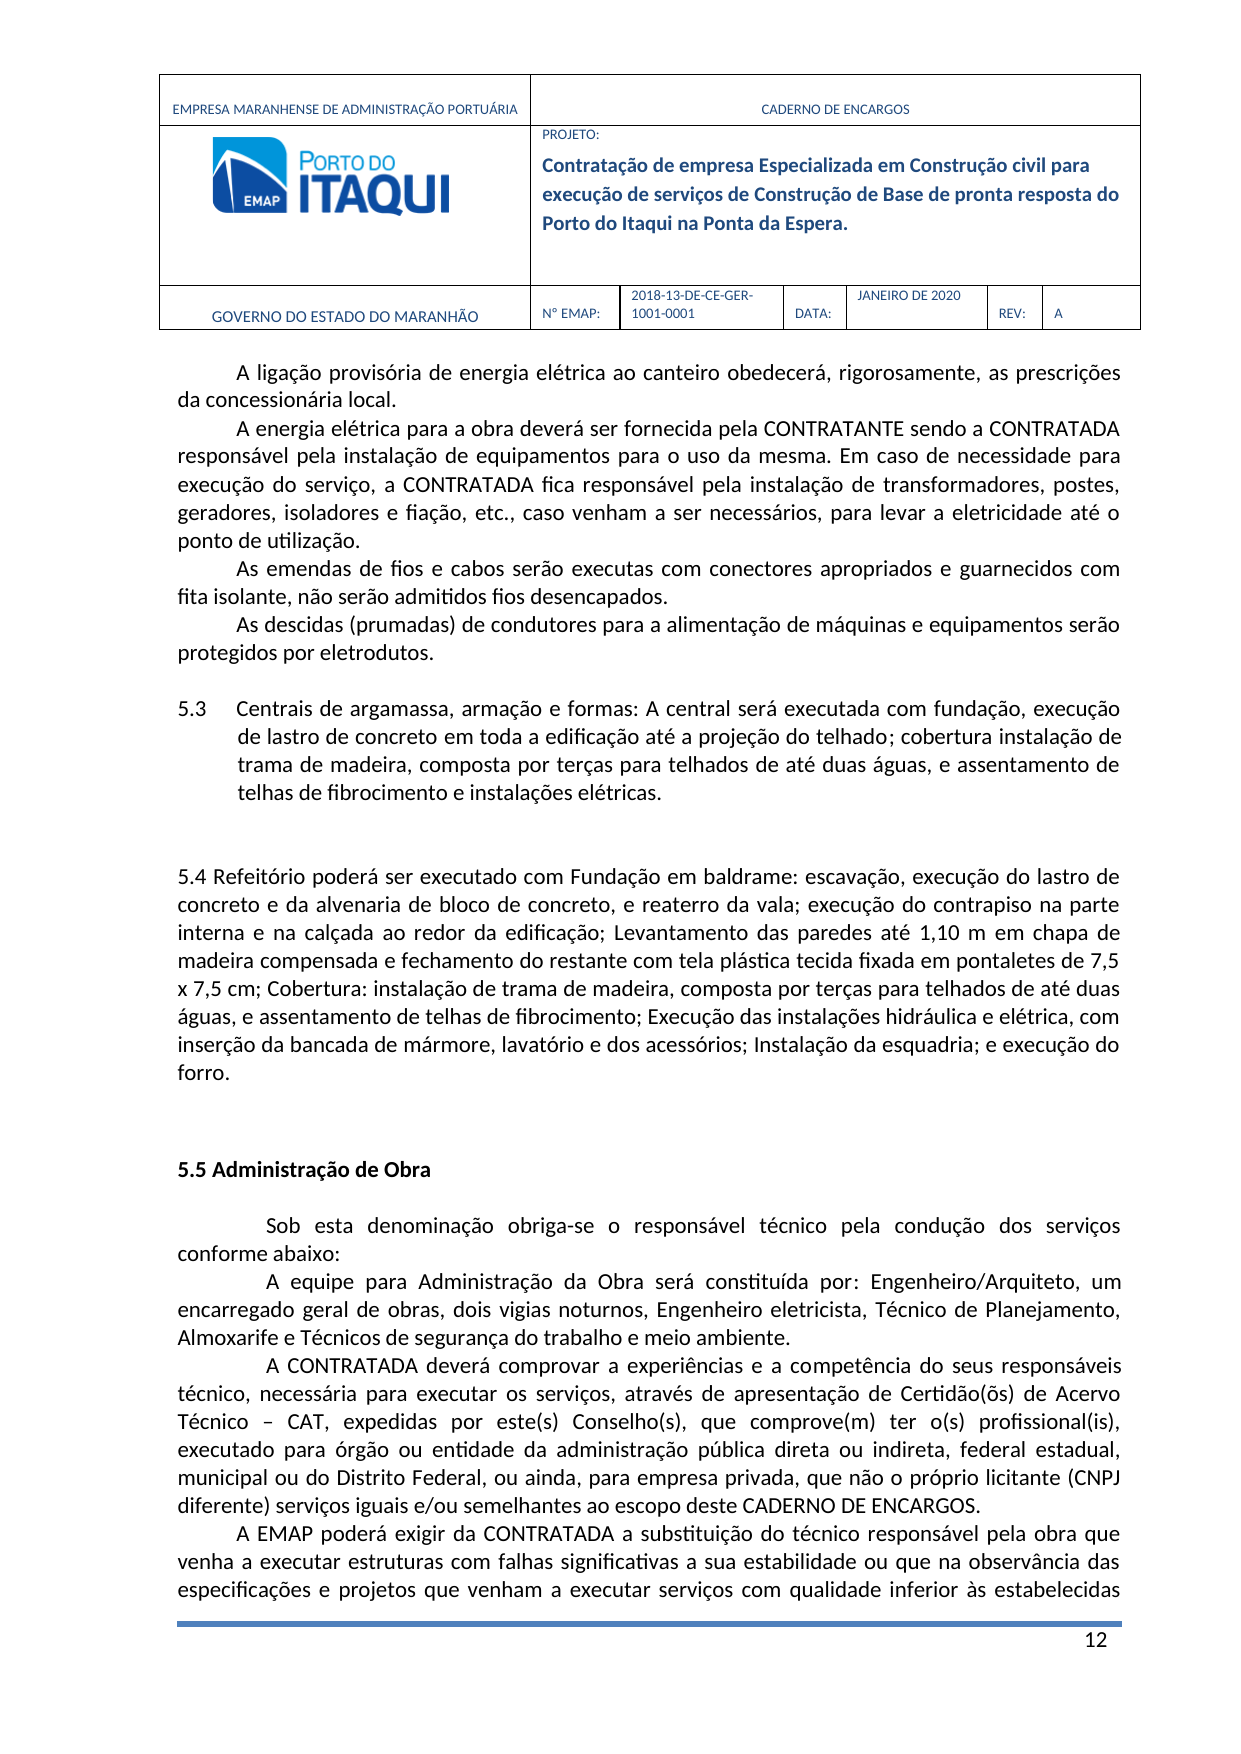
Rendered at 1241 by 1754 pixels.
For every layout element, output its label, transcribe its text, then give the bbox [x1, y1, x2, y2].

text A energia elétrica para a obra deverá ser fornecida pela CONTRATANTE sendo a CONTRATADA responsável pela instalação de equipamentos para o uso da mesma. Em caso de necessidade para execução do serviço, a CONTRATADA fica responsável pela instalação de transformadores, postes, geradores, isoladores e fiação, etc., caso venham a ser necessários, para levar a eletricidade até o ponto de utilização. [177, 414, 1122, 554]
picture [212, 137, 449, 216]
text A ligação provisória de energia elétrica ao canteiro obedecerá, rigorosamente, as prescrições da concessionária local. [177, 358, 1122, 414]
text As descidas (prumadas) de condutores para a alimentação de máquinas e equipamentos serão protegidos por eletrodutos. [177, 610, 1122, 666]
text 5.4 Refeitório poderá ser executado com Fundação em baldrame: escavação, execução do lastro de concreto e da alvenaria de bloco de concreto, e reaterro da vala; execução do contrapiso na parte interna e na calçada ao redor da edificação; Levantamento das paredes até 1,10 m em chapa de madeira compensada e fechamento do restante com tela plástica tecida fixada em pontaletes de 7,5 x 7,5 cm; Cobertura: instalação de trama de madeira, composta por terças para telhados de até duas águas, e assentamento de telhas de fibrocimento; Execução das instalações hidráulica e elétrica, com inserção da bancada de mármore, lavatório e dos acessórios; Instalação da esquadria; e execução do forro. [177, 862, 1122, 1086]
subtitle 5.5 Administração de Obra [177, 1155, 1122, 1183]
text Sob esta denominação obriga-se o responsável técnico pela condução dos serviços conforme abaixo: [177, 1211, 1122, 1267]
text A CONTRATADA deverá comprovar a experiências e a competência do seus responsáveis técnico, necessária para executar os serviços, através de apresentação de Certidão(õs) de Acervo Técnico – CAT, expedidas por este(s) Conselho(s), que comprove(m) ter o(s) profissional(is), executado para órgão ou entidade da administração pública direta ou indireta, federal estadual, municipal ou do Distrito Federal, ou ainda, para empresa privada, que não o próprio licitante (CNPJ diferente) serviços iguais e/ou semelhantes ao escopo deste CADERNO DE ENCARGOS. [177, 1351, 1122, 1519]
list Centrais de argamassa, armação e formas: A central será executada com fundação, execução de lastro de concreto em toda a edificação até a projeção do telhado; cobertura instalação de trama de madeira, composta por terças para telhados de até duas águas, e assentamento de telhas de fibrocimento e instalações elétricas. [177, 694, 1122, 806]
text As emendas de fios e cabos serão executas com conectores apropriados e guarnecidos com fita isolante, não serão admitidos fios desencapados. [177, 554, 1122, 610]
text A equipe para Administração da Obra será constituída por: Engenheiro/Arquiteto, um encarregado geral de obras, dois vigias noturnos, Engenheiro eletricista, Técnico de Planejamento, Almoxarife e Técnicos de segurança do trabalho e meio ambiente. [177, 1267, 1122, 1351]
